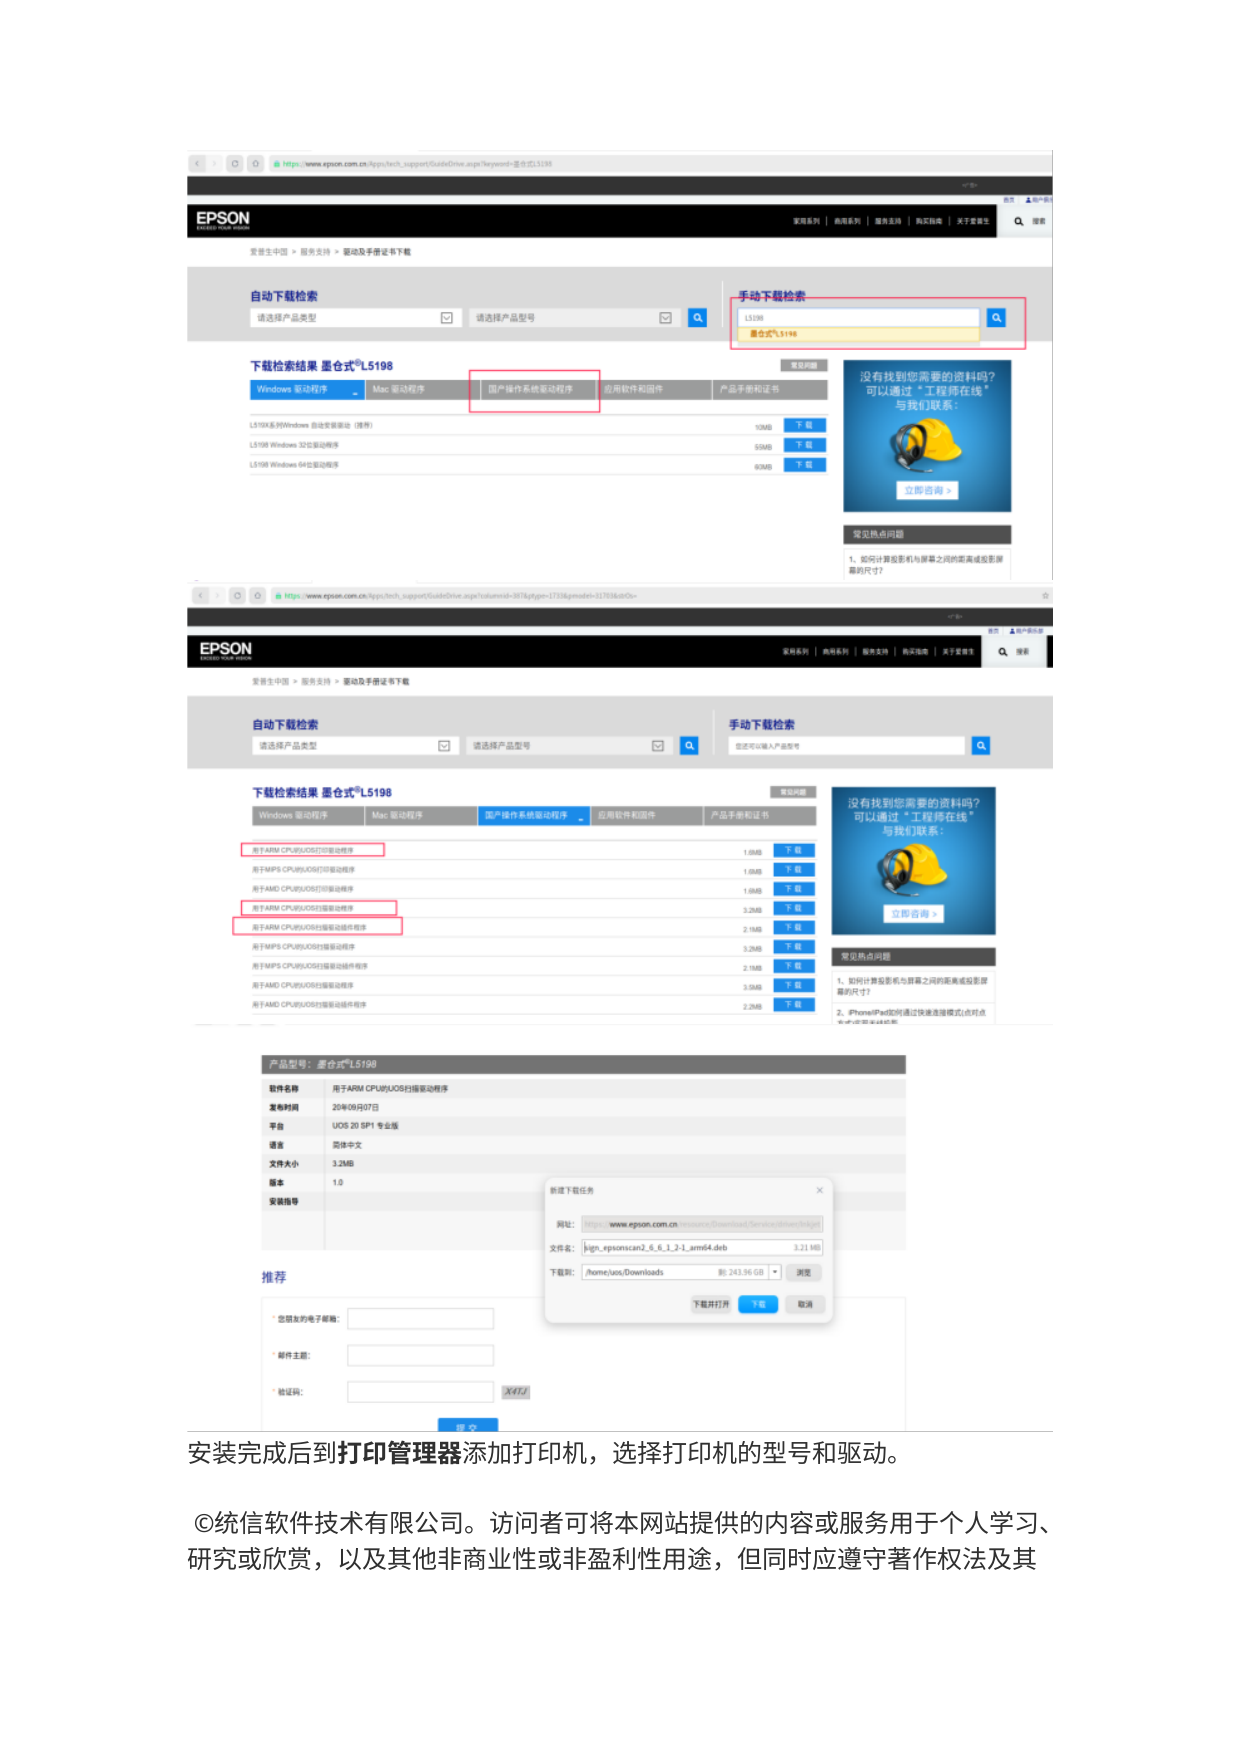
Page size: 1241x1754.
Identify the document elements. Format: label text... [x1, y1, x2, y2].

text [187, 1503, 1053, 1576]
text 安装完成后到打印管理器添加打印机，选择打印机的型号和驱动。 [187, 1433, 1053, 1469]
picture [187, 150, 1053, 1433]
